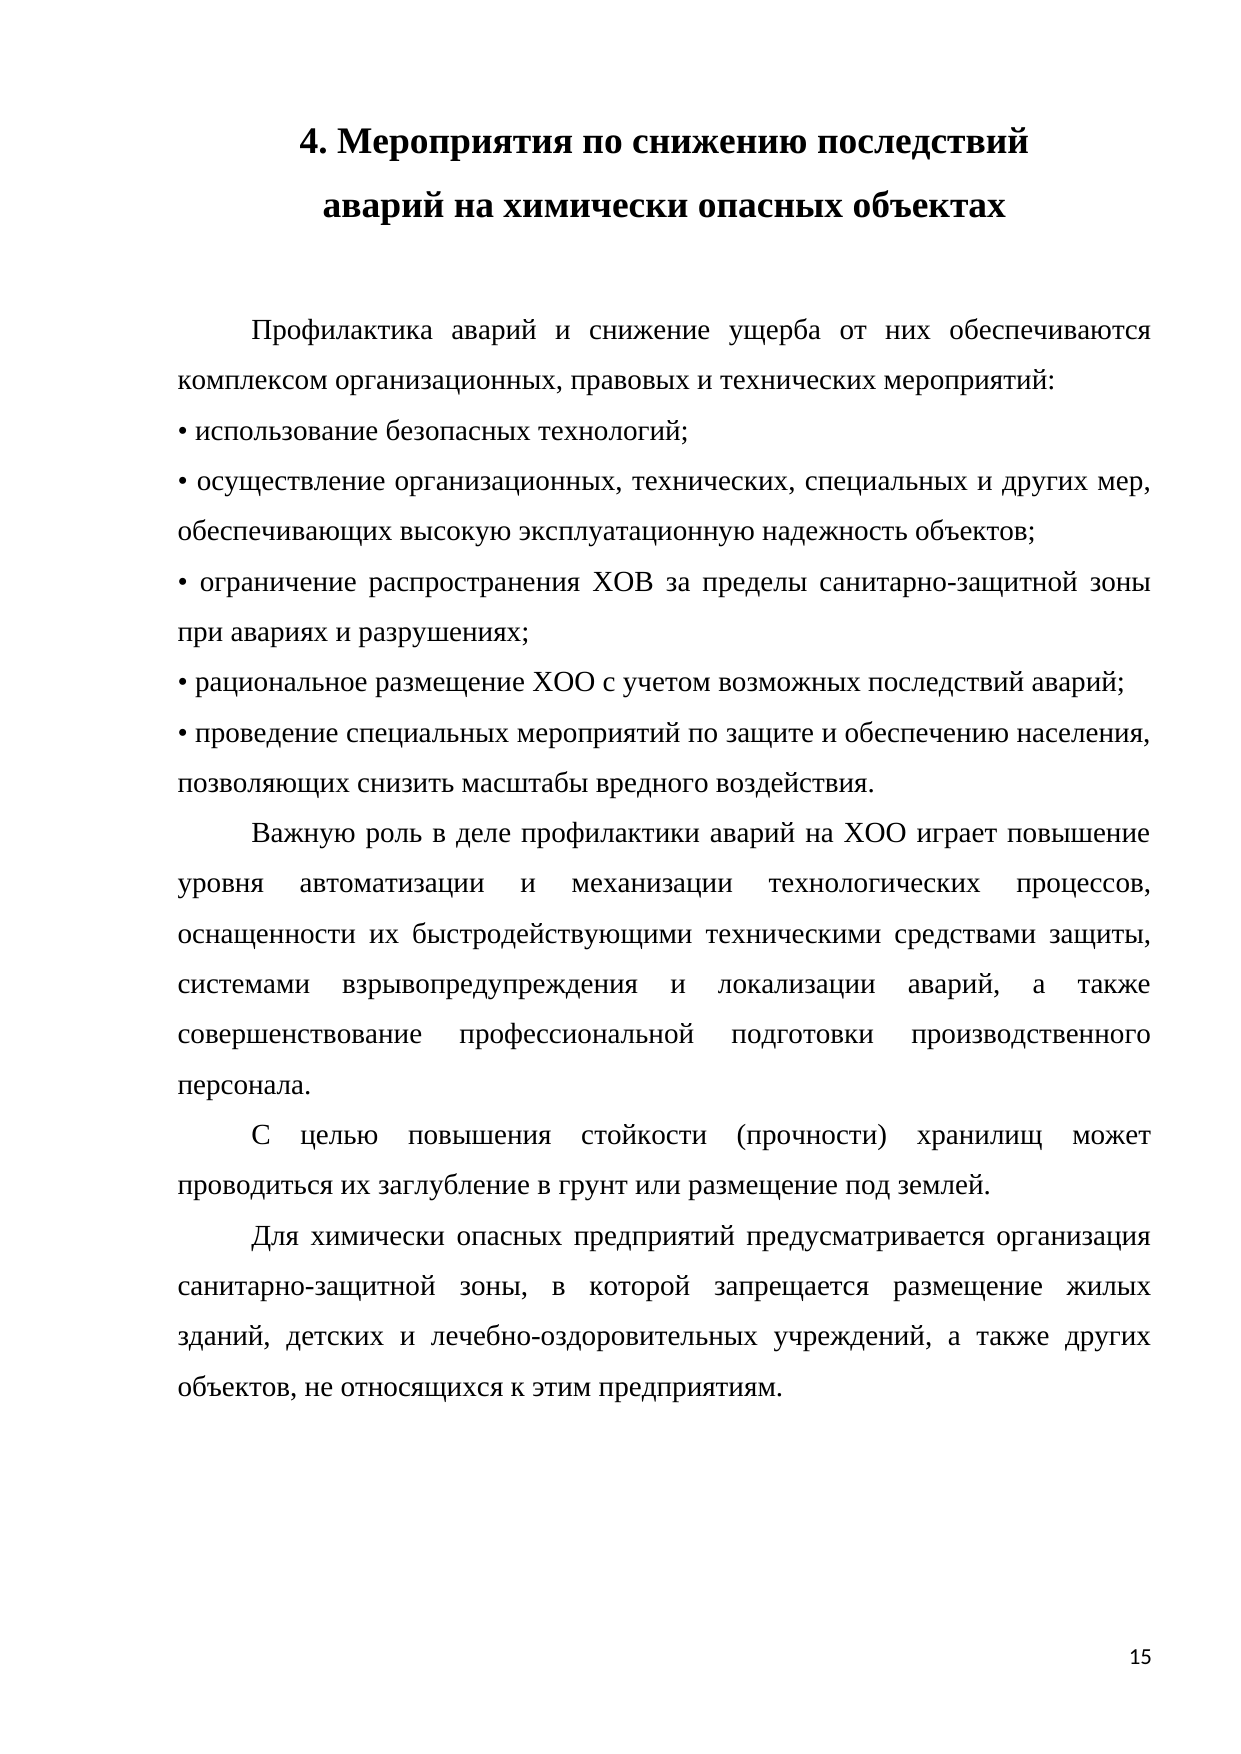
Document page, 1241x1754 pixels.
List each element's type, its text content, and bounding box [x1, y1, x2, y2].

text Для химически опасных предприятий предусматривается организация санитарно-защитной зоны, в которой запрещается размещение жилых зданий, детских и лечебно-оздоровительных учреждений, а также других объектов, не относящихся к этим предприятиям. [177, 1218, 1152, 1402]
text Профилактика аварий и снижение ущерба от них обеспечиваются комплексом организационных, правовых и технических мероприятий: [177, 312, 1152, 396]
text • рациональное размещение ХОО с учетом возможных последствий аварий; [177, 664, 1152, 698]
text аварий на химически опасных объектах [177, 183, 1152, 226]
text • проведение специальных мероприятий по защите и обеспечению населения, позволяющих снизить масштабы вредного воздействия. [177, 715, 1152, 798]
text Важную роль в деле профилактики аварий на ХОО играет повышение уровня автоматизации и механизации технологических процессов, оснащенности их быстродействующими техническими средствами защиты, системами взрывопредупреждения и локализации аварий, а также совершенствование профессиональной подготовки производственного персонала. [177, 815, 1152, 1100]
text • использование безопасных технологий; [177, 413, 1152, 446]
text • осуществление организационных, технических, специальных и других мер, обеспечивающих высокую эксплуатационную надежность объектов; [177, 463, 1152, 547]
text 4. Мероприятия по снижению последствий [177, 118, 1152, 161]
text • ограничение распространения ХОВ за пределы санитарно-защитной зоны при авариях и разрушениях; [177, 564, 1152, 648]
text С целью повышения стойкости (прочности) хранилищ может проводиться их заглубление в грунт или размещение под землей. [177, 1117, 1152, 1201]
